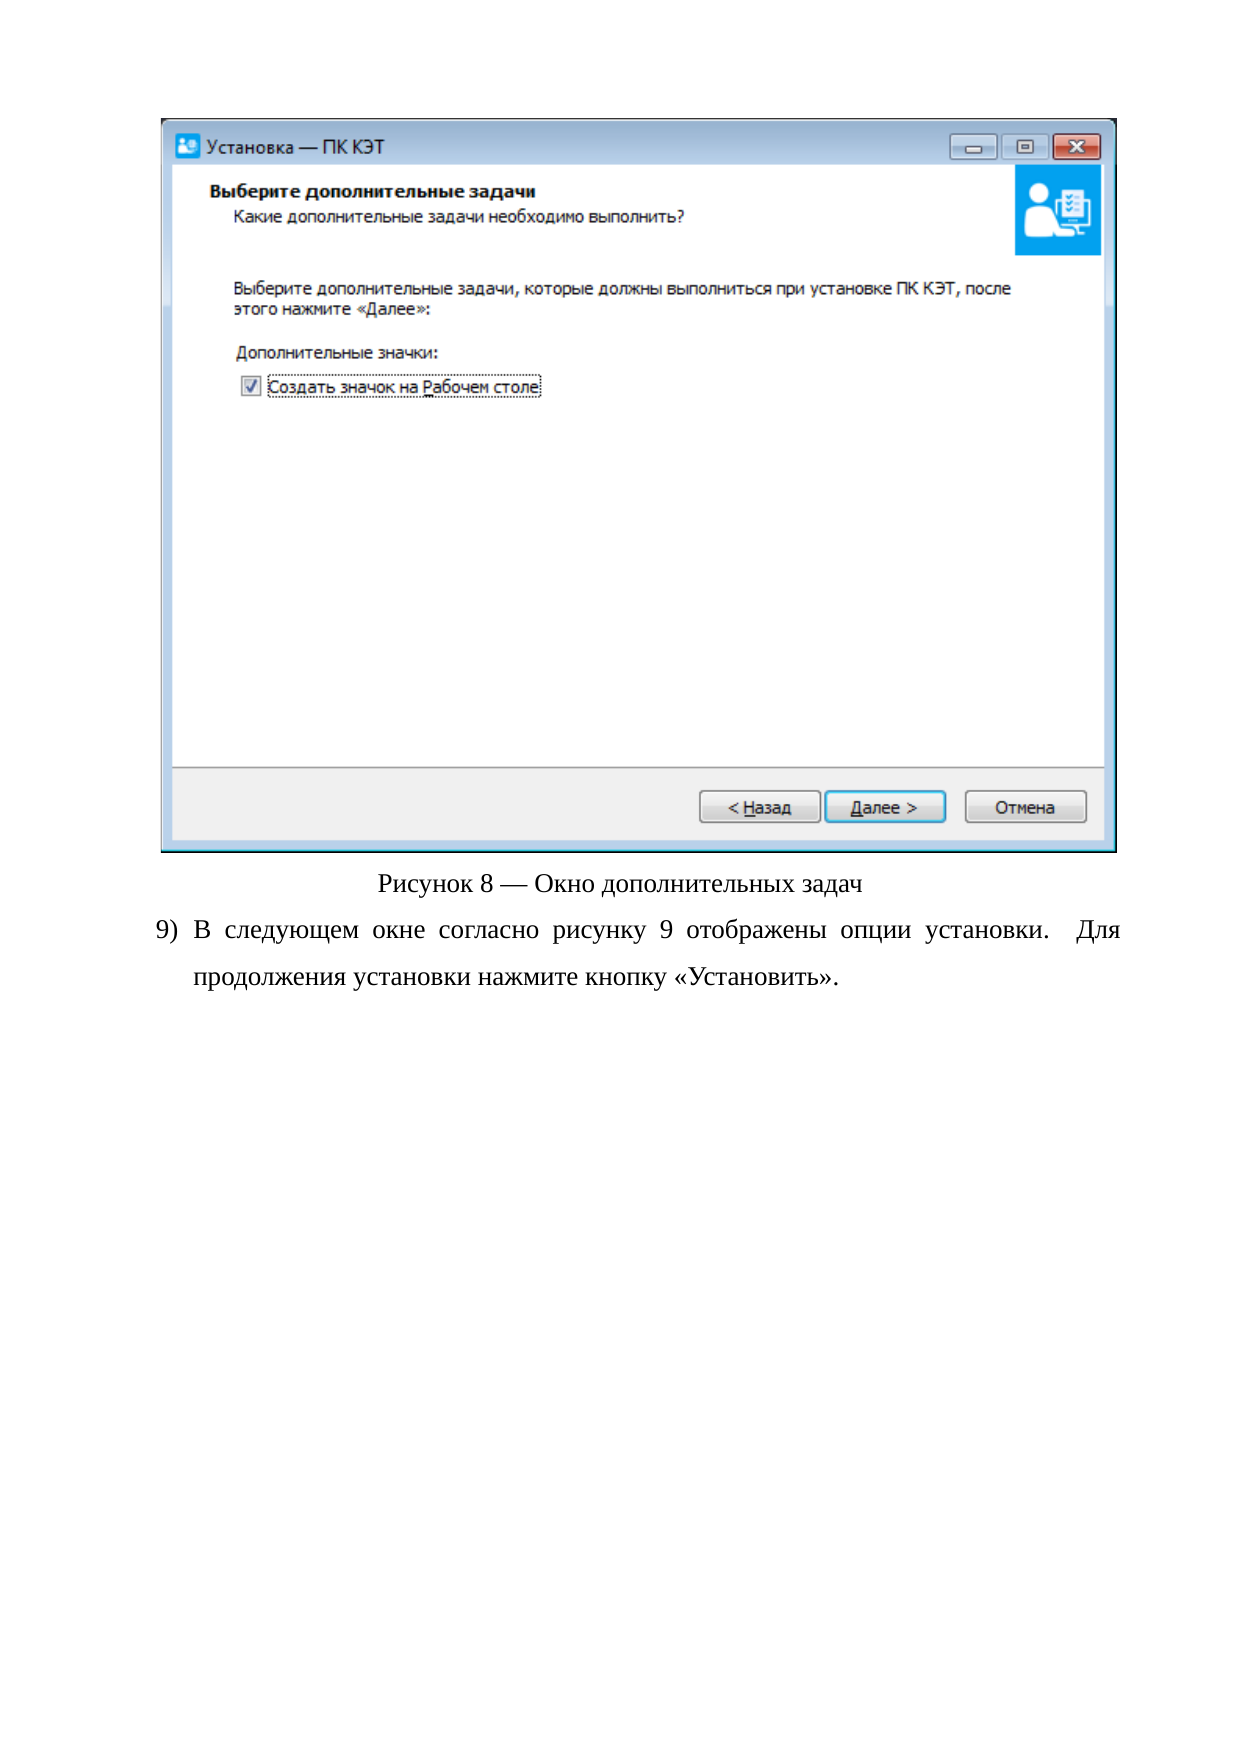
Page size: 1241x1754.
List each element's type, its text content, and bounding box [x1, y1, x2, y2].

text Рисунок 8 — Окно дополнительных задач [118, 867, 1122, 898]
list В следующем окне согласно рисунку 9 отображены опции установки. Для продолжения установки нажмите кнопку «Установить». [156, 913, 1122, 991]
picture [160, 118, 1117, 853]
